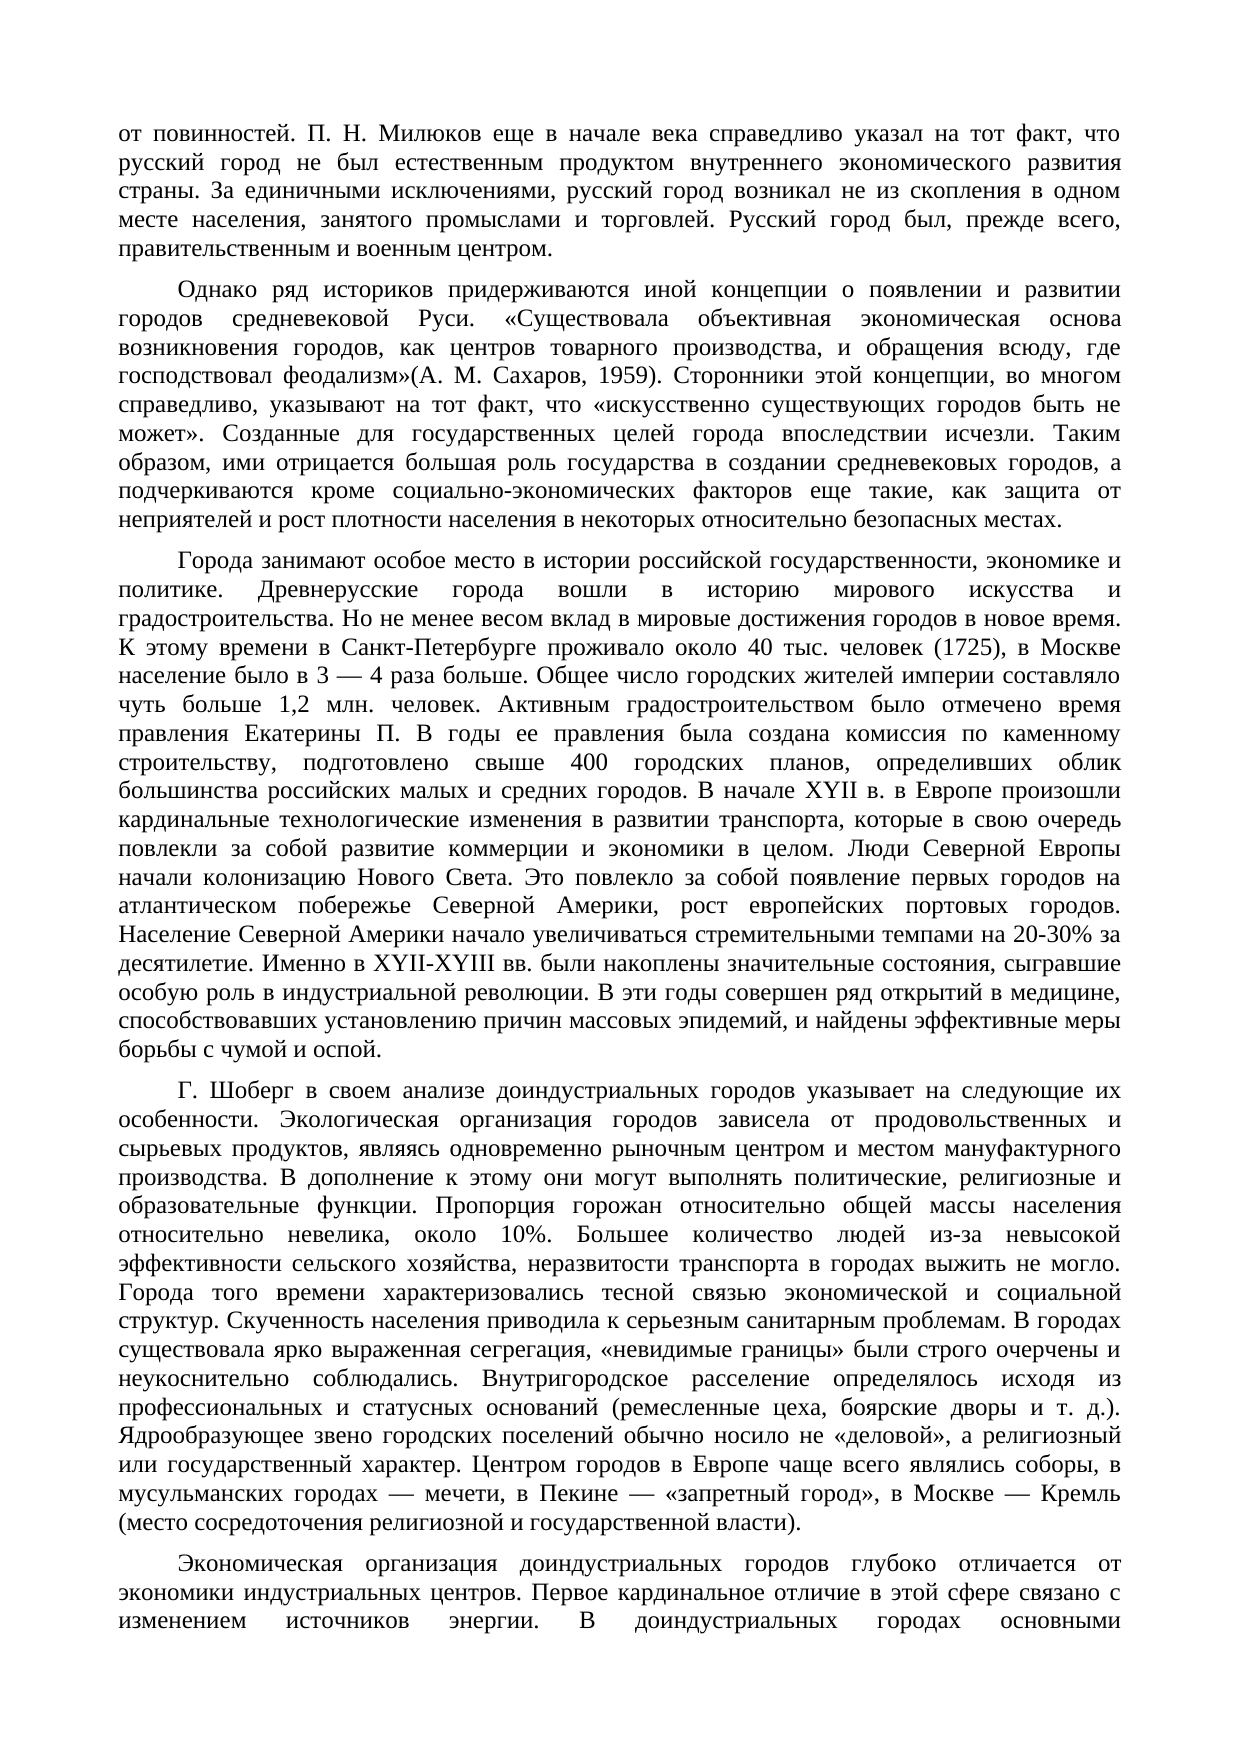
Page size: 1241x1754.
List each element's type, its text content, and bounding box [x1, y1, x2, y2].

text Г. Шоберг в своем анализе доиндустриальных городов указывает на следующие их особенности. Экологическая организация городов зависела от продовольственных и сырьевых продуктов, являясь одновременно рыночным центром и местом мануфактурного производства. В дополнение к этому они могут выполнять политические, религиозные и образовательные функции. Пропорция горожан относительно общей массы населения относительно невелика, около 10%. Большее количество людей из-за невысокой эффективности сельского хозяйства, неразвитости транспорта в городах выжить не могло. Города того времени характеризовались тесной связью экономической и социальной структур. Скученность населения приводила к серьезным санитарным проблемам. В городах существовала ярко выраженная сегрегация, «невидимые границы» были строго очерчены и неукоснительно соблюдались. Внутригородское расселение определялось исходя из профессиональных и статусных оснований (ремесленные цеха, боярские дворы и т. д.). Ядрообразующее звено городских поселений обычно носило не «деловой», а религиозный или государственный характер. Центром городов в Европе чаще всего являлись соборы, в мусульманских городах — мечети, в Пекине — «запретный город», в Москве — Кремль (место сосредоточения религиозной и государственной власти). [118, 1076, 1122, 1536]
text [118, 1548, 1122, 1634]
text Города занимают особое место в истории российской государственности, экономике и политике. Древнерусские города вошли в историю мирового искусства и градостроительства. Но не менее весом вклад в мировые достижения городов в новое время. К этому времени в Санкт-Петербурге проживало около 40 тыс. человек (1725), в Москве население было в 3 — 4 раза больше. Общее число городских жителей империи составляло чуть больше 1,2 млн. человек. Активным градостроительством было отмечено время правления Екатерины П. В годы ее правления была создана комиссия по каменному строительству, подготовлено свыше 400 городских планов, определивших облик большинства российских малых и средних городов. В начале XYII в. в Европе произошли кардинальные технологические изменения в развитии транспорта, которые в свою очередь повлекли за собой развитие коммерции и экономики в целом. Люди Северной Европы начали колонизацию Нового Света. Это повлекло за собой появление первых городов на атлантическом побережье Северной Америки, рост европейских портовых городов. Население Северной Америки начало увеличиваться стремительными темпами на 20-30% за десятилетие. Именно в XYII-XYIII вв. были накоплены значительные состояния, сыгравшие особую роль в индустриальной революции. В эти годы совершен ряд открытий в медицине, способствовавших установлению причин массовых эпидемий, и найдены эффективные меры борьбы с чумой и оспой. [118, 546, 1122, 1063]
text Однако ряд историков придерживаются иной концепции о появлении и развитии городов средневековой Руси. «Существовала объективная экономическая основа возникновения городов, как центров товарного производства, и обращения всюду, где господствовал феодализм»(А. М. Сахаров, 1959). Сторонники этой концепции, во многом справедливо, указывают на тот факт, что «искусственно существующих городов быть не может». Созданные для государственных целей города впоследствии исчезли. Таким образом, ими отрицается большая роль государства в создании средневековых городов, а подчеркиваются кроме социально-экономических факторов еще такие, как защита от неприятелей и рост плотности населения в некоторых относительно безопасных местах. [118, 274, 1122, 533]
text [118, 118, 1122, 262]
